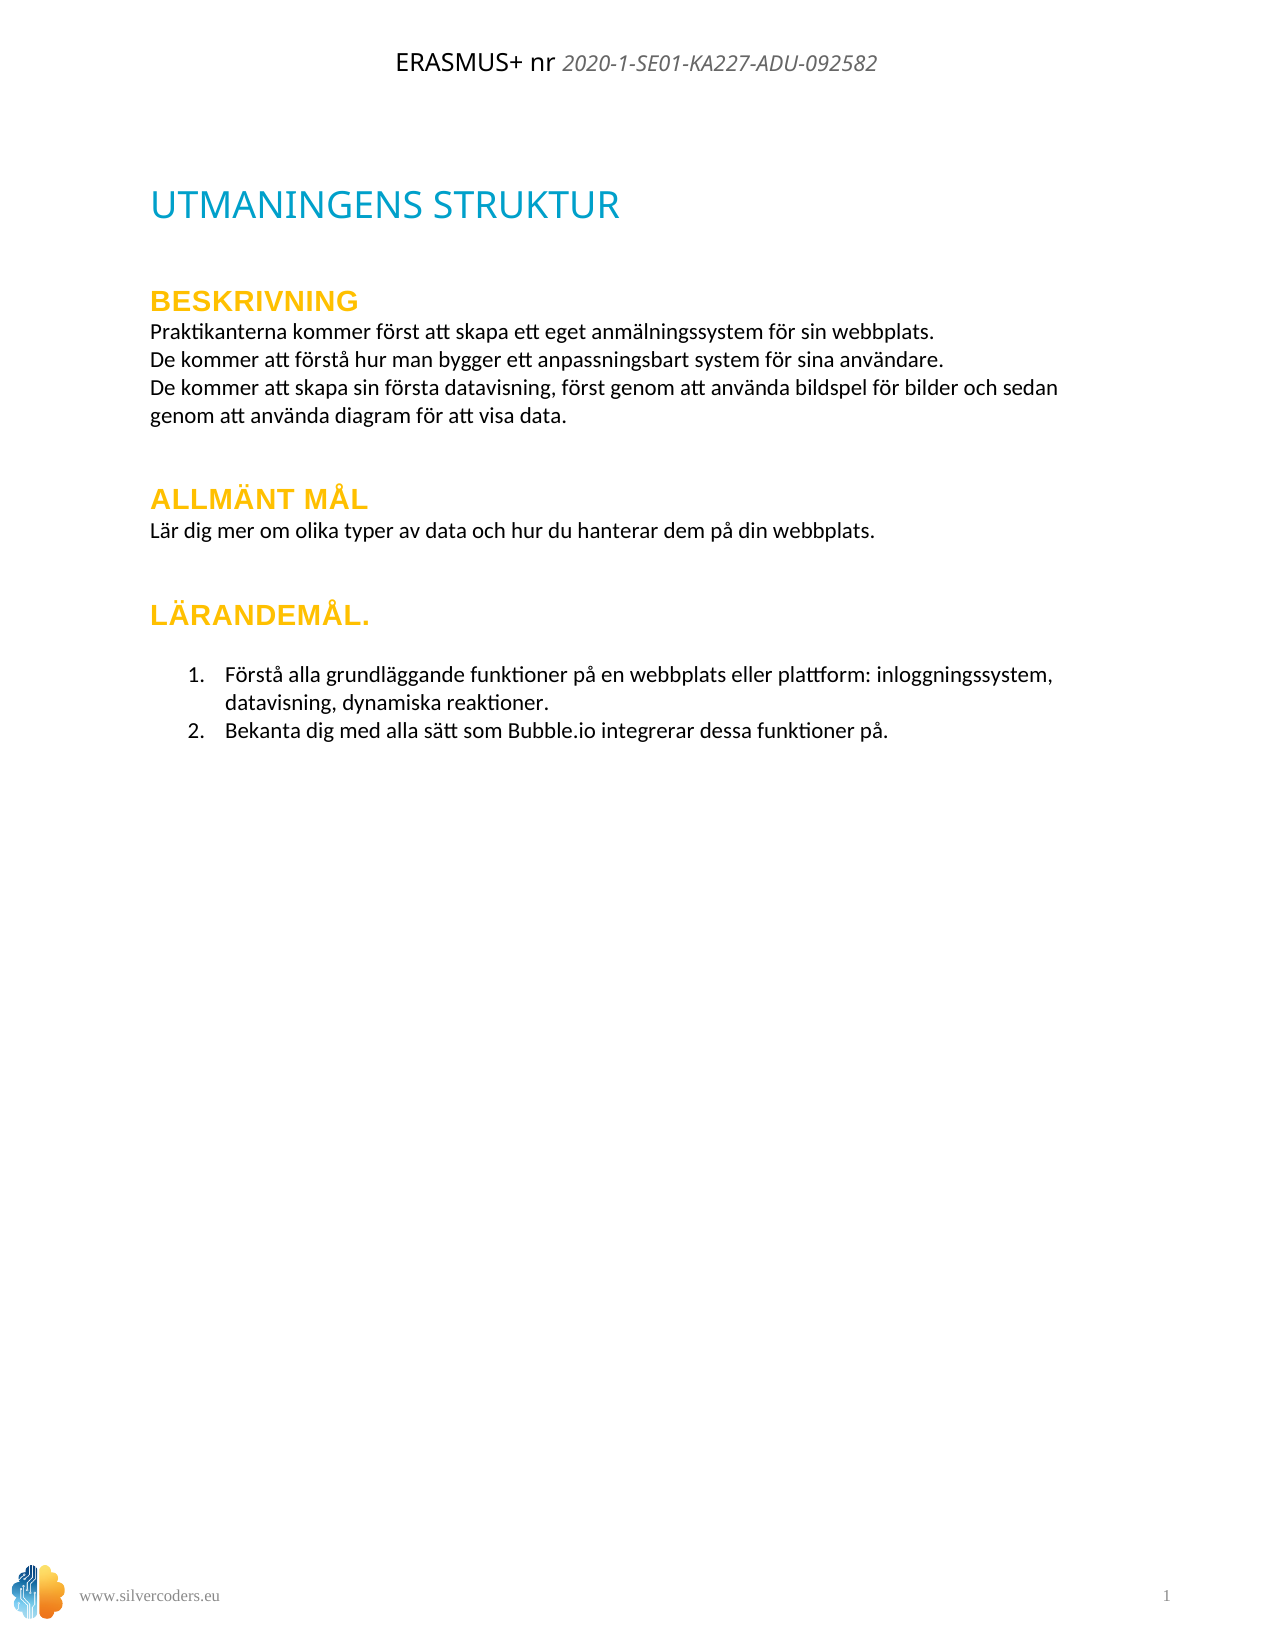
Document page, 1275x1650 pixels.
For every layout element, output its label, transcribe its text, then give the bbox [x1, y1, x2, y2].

picture [11, 1565, 65, 1619]
text De kommer att förstå hur man bygger ett anpassningsbart system för sina användare. [150, 345, 1125, 373]
text Lär dig mer om olika typer av data och hur du hanterar dem på din webbplats. [150, 516, 1125, 544]
text De kommer att skapa sin första datavisning, först genom att använda bildspel för bilder och sedan genom att använda diagram för att visa data. [150, 373, 1125, 429]
subtitle LÄRANDEMÅL. [150, 597, 1125, 631]
subtitle BESKRIVNING [150, 283, 1125, 317]
text Praktikanterna kommer först att skapa ett eget anmälningssystem för sin webbplats. [150, 317, 1125, 345]
text UTMANINGENS STRUKTUR [150, 179, 1125, 230]
list Förstå alla grundläggande funktioner på en webbplats eller plattform: inloggningssystem, datavisning, dynamiska reaktioner. [187, 660, 1125, 716]
list Bekanta dig med alla sätt som Bubble.io integrerar dessa funktioner på. [187, 716, 1125, 744]
subtitle ALLMÄNT MÅL [150, 482, 1125, 516]
